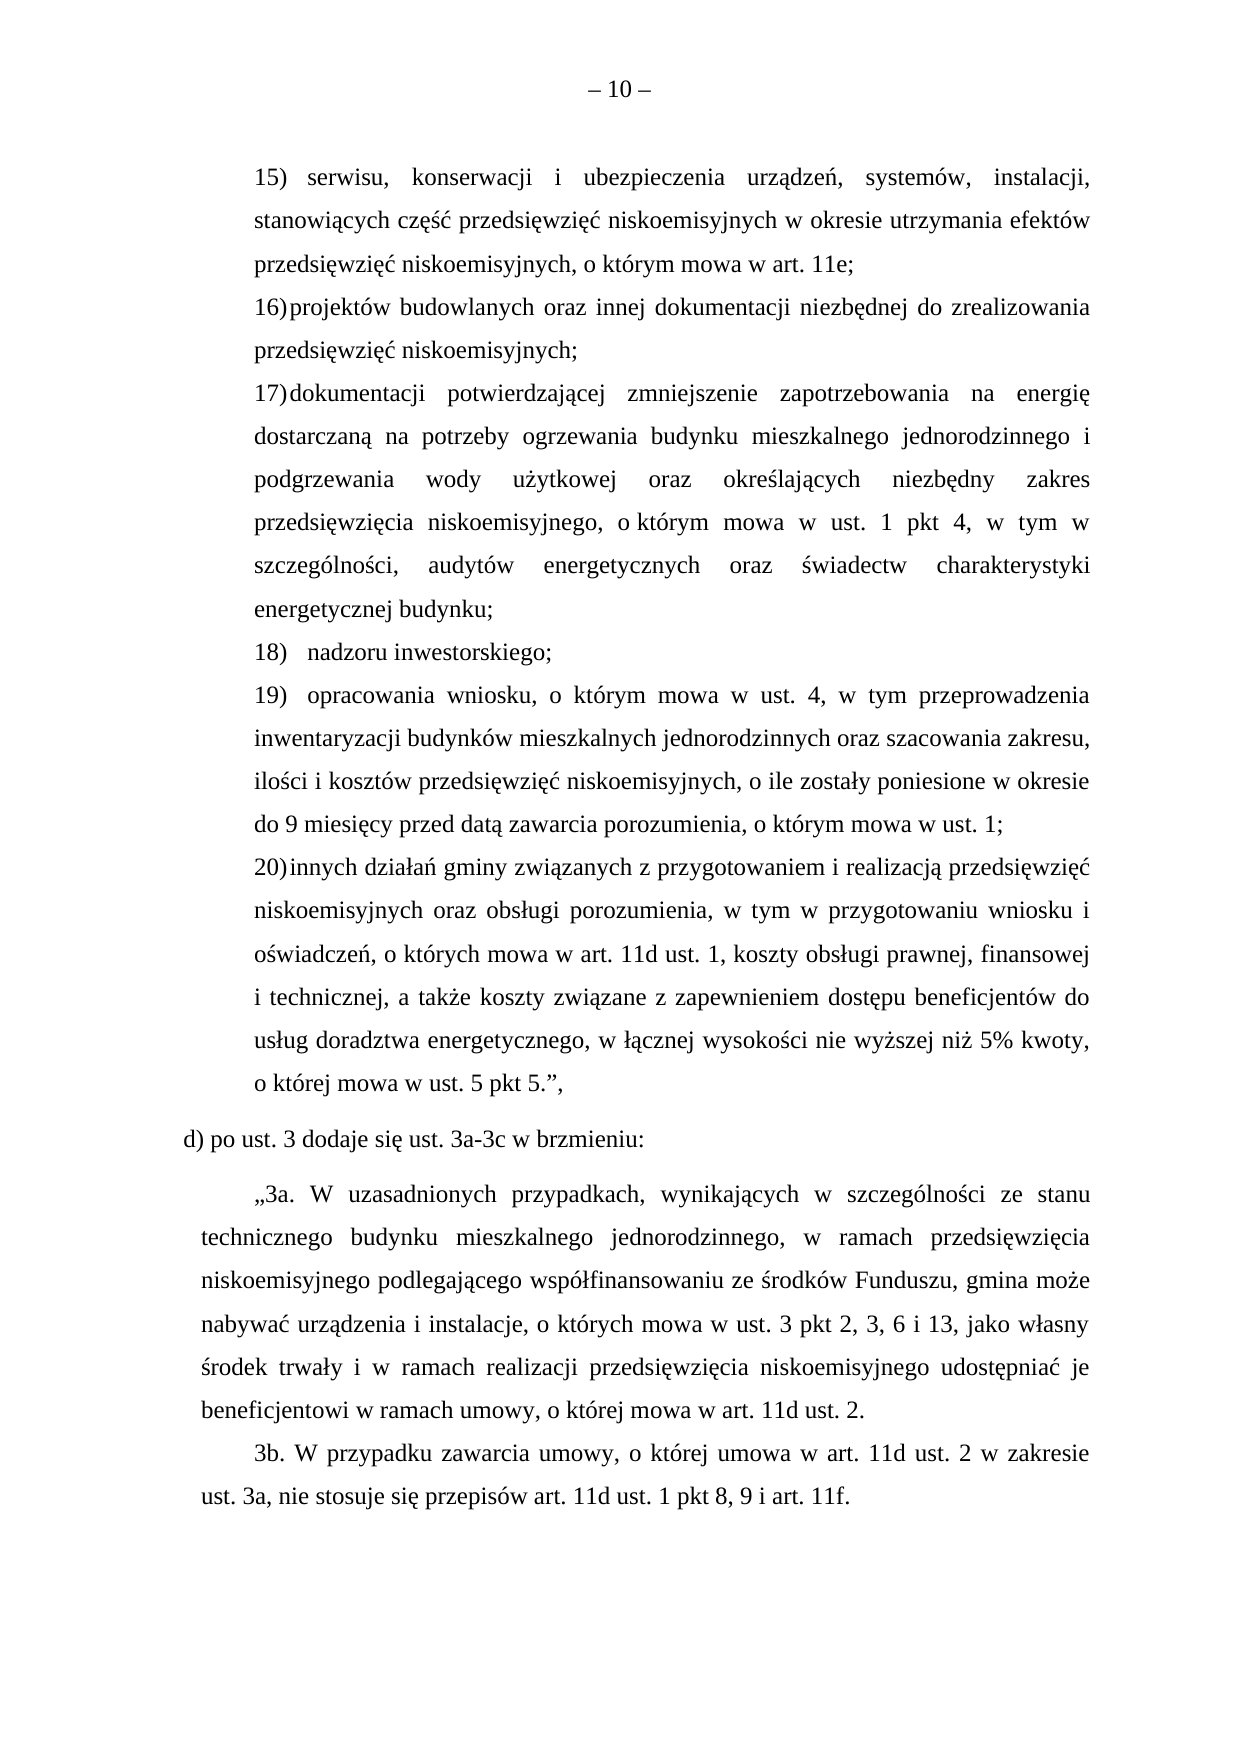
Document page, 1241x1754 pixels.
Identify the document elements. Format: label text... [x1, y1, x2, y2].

text 19) opracowania wniosku, o którym mowa w ust. 4, w tym przeprowadzenia inwentaryzacji budynków mieszkalnych jednorodzinnych oraz szacowania zakresu, ilości i kosztów przedsięwzięć niskoemisyjnych, o ile zostały poniesione w okresie do 9 miesięcy przed datą zawarcia porozumienia, o którym mowa w ust. 1; [254, 680, 1091, 838]
text 18) nadzoru inwestorskiego; [254, 637, 1091, 666]
text 17) dokumentacji potwierdzającej zmniejszenie zapotrzebowania na energię dostarczaną na potrzeby ogrzewania budynku mieszkalnego jednorodzinnego i podgrzewania wody użytkowej oraz określających niezbędny zakres przedsięwzięcia niskoemisyjnego, o którym mowa w ust. 1 pkt 4, w tym w szczególności, audytów energetycznych oraz świadectw charakterystyki energetycznej budynku; [254, 378, 1091, 622]
text 15) serwisu, konserwacji i ubezpieczenia urządzeń, systemów, instalacji, stanowiących część przedsięwzięć niskoemisyjnych w okresie utrzymania efektów przedsięwzięć niskoemisyjnych, o którym mowa w art. 11e; [254, 162, 1091, 277]
text 3b. W przypadku zawarcia umowy, o której umowa w art. 11d ust. 2 w zakresie ust. 3a, nie stosuje się przepisów art. 11d ust. 1 pkt 8, 9 i art. 11f. [201, 1438, 1091, 1510]
text 20) innych działań gminy związanych z przygotowaniem i realizacją przedsięwzięć niskoemisyjnych oraz obsługi porozumienia, w tym w przygotowaniu wniosku i oświadczeń, o których mowa w art. 11d ust. 1, koszty obsługi prawnej, finansowej i technicznej, a także koszty związane z zapewnieniem dostępu beneficjentów do usług doradztwa energetycznego, w łącznej wysokości nie wyższej niż 5% kwoty, o której mowa w ust. 5 pkt 5.”, [254, 852, 1091, 1097]
text d) po ust. 3 dodaje się ust. 3a-3c w brzmieniu: [165, 1124, 1091, 1152]
text 16) projektów budowlanych oraz innej dokumentacji niezbędnej do zrealizowania przedsięwzięć niskoemisyjnych; [254, 292, 1091, 364]
text „3a. W uzasadnionych przypadkach, wynikających w szczególności ze stanu technicznego budynku mieszkalnego jednorodzinnego, w ramach przedsięwzięcia niskoemisyjnego podlegającego współfinansowaniu ze środków Funduszu, gmina może nabywać urządzenia i instalacje, o których mowa w ust. 3 pkt 2, 3, 6 i 13, jako własny środek trwały i w ramach realizacji przedsięwzięcia niskoemisyjnego udostępniać je beneficjentowi w ramach umowy, o której mowa w art. 11d ust. 2. [201, 1179, 1091, 1424]
